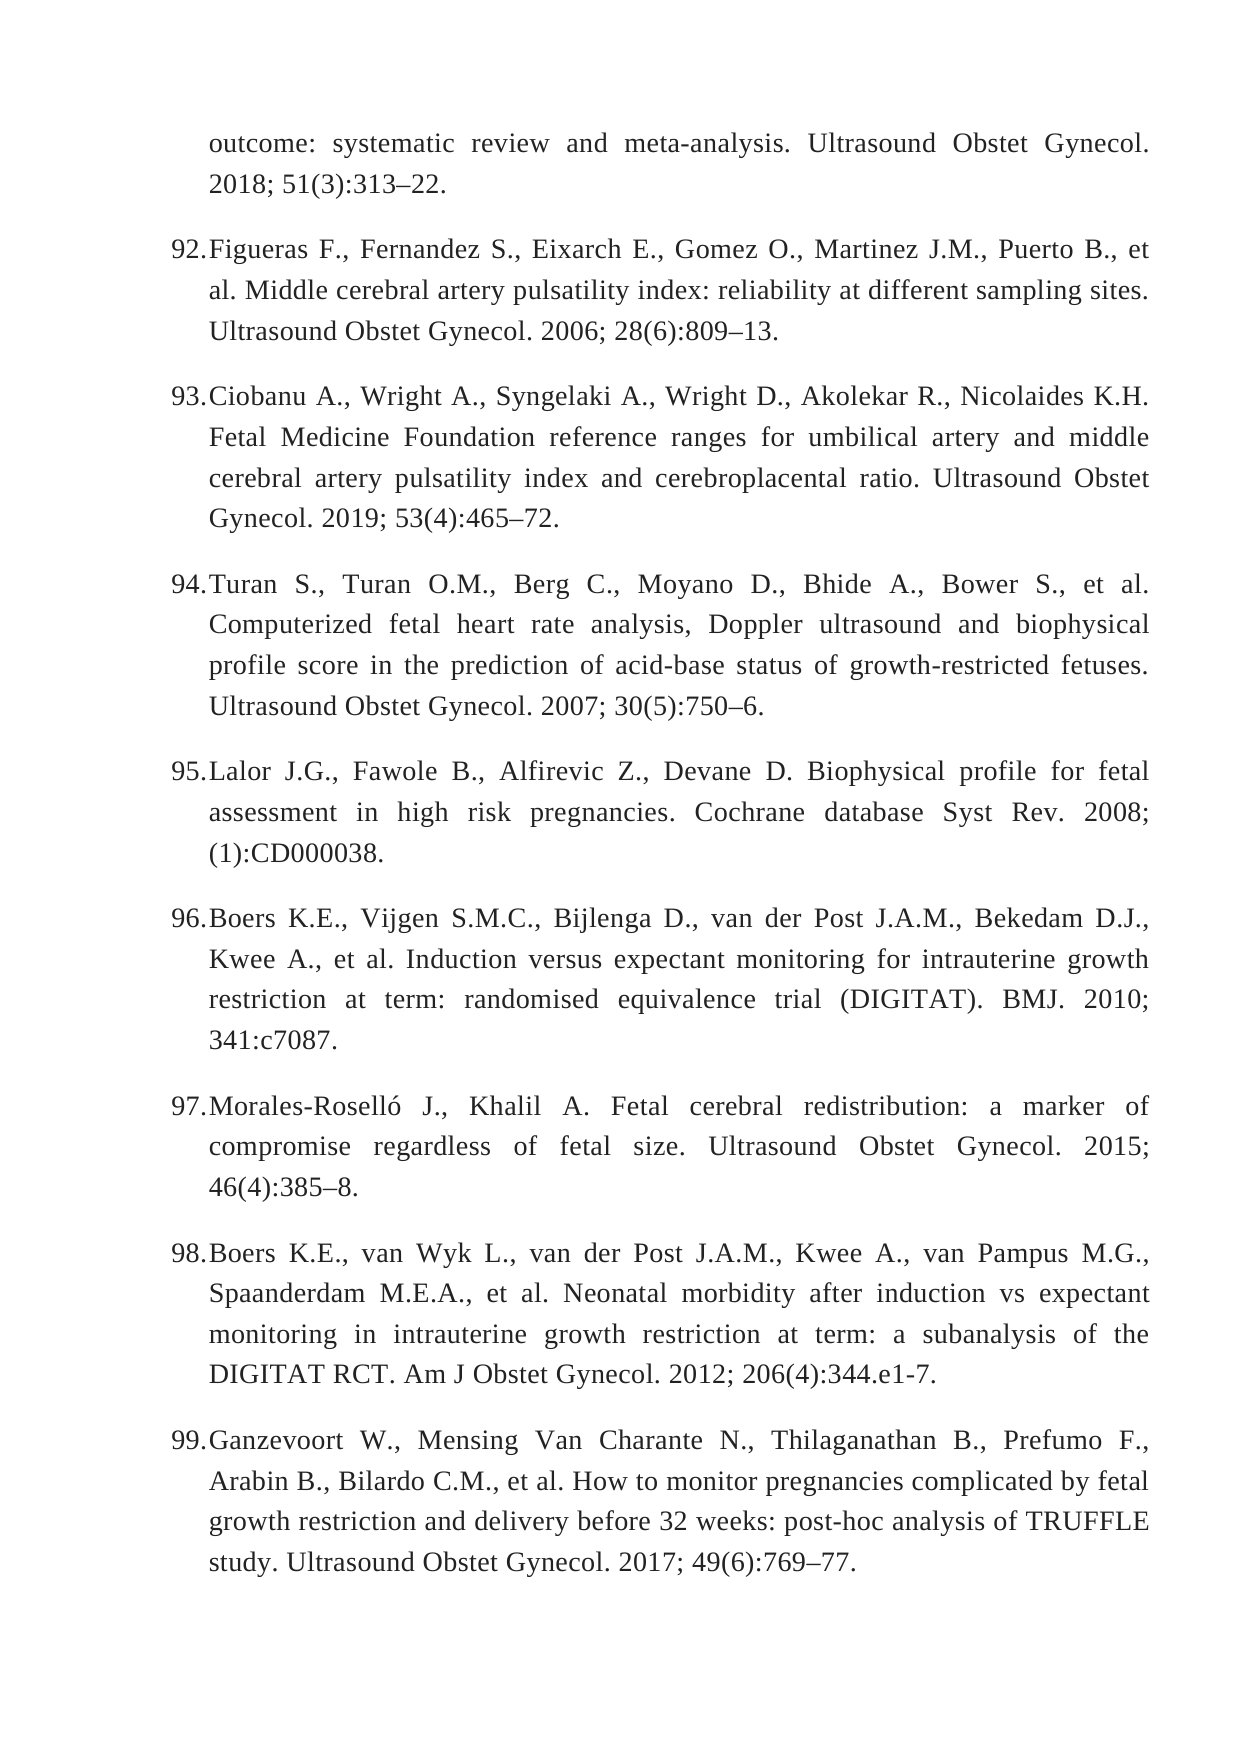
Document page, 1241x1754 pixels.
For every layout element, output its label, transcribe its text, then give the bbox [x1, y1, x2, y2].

list Morales-Roselló J., Khalil A. Fetal cerebral redistribution: a marker of compromise regardless of fetal size. Ultrasound Obstet Gynecol. 2015; 46(4):385–8. [171, 1081, 1152, 1202]
list Boers K.E., Vijgen S.M.C., Bijlenga D., van der Post J.A.M., Bekedam D.J., Kwee A., et al. Induction versus expectant monitoring for intrauterine growth restriction at term: randomised equivalence trial (DIGITAT). BMJ. 2010; 341:c7087. [171, 893, 1152, 1056]
list Lalor J.G., Fawole B., Alfirevic Z., Devane D. Biophysical profile for fetal assessment in high risk pregnancies. Cochrane database Syst Rev. 2008; (1):CD000038. [171, 746, 1152, 868]
list Ciobanu A., Wright A., Syngelaki A., Wright D., Akolekar R., Nicolaides K.H. Fetal Medicine Foundation reference ranges for umbilical artery and middle cerebral artery pulsatility index and cerebroplacental ratio. Ultrasound Obstet Gynecol. 2019; 53(4):465–72. [171, 371, 1152, 534]
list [171, 118, 1152, 199]
list Turan S., Turan O.M., Berg C., Moyano D., Bhide A., Bower S., et al. Computerized fetal heart rate analysis, Doppler ultrasound and biophysical profile score in the prediction of acid-base status of growth-restricted fetuses. Ultrasound Obstet Gynecol. 2007; 30(5):750–6. [171, 559, 1152, 721]
list Boers K.E., van Wyk L., van der Post J.A.M., Kwee A., van Pampus M.G., Spaanderdam M.E.A., et al. Neonatal morbidity after induction vs expectant monitoring in intrauterine growth restriction at term: a subanalysis of the DIGITAT RCT. Am J Obstet Gynecol. 2012; 206(4):344.e1-7. [171, 1227, 1152, 1390]
list Figueras F., Fernandez S., Eixarch E., Gomez O., Martinez J.M., Puerto B., et al. Middle cerebral artery pulsatility index: reliability at different sampling sites. Ultrasound Obstet Gynecol. 2006; 28(6):809–13. [171, 224, 1152, 346]
list Ganzevoort W., Mensing Van Charante N., Thilaganathan B., Prefumo F., Arabin B., Bilardo C.M., et al. How to monitor pregnancies complicated by fetal growth restriction and delivery before 32 weeks: post-hoc analysis of TRUFFLE study. Ultrasound Obstet Gynecol. 2017; 49(6):769–77. [171, 1415, 1152, 1577]
